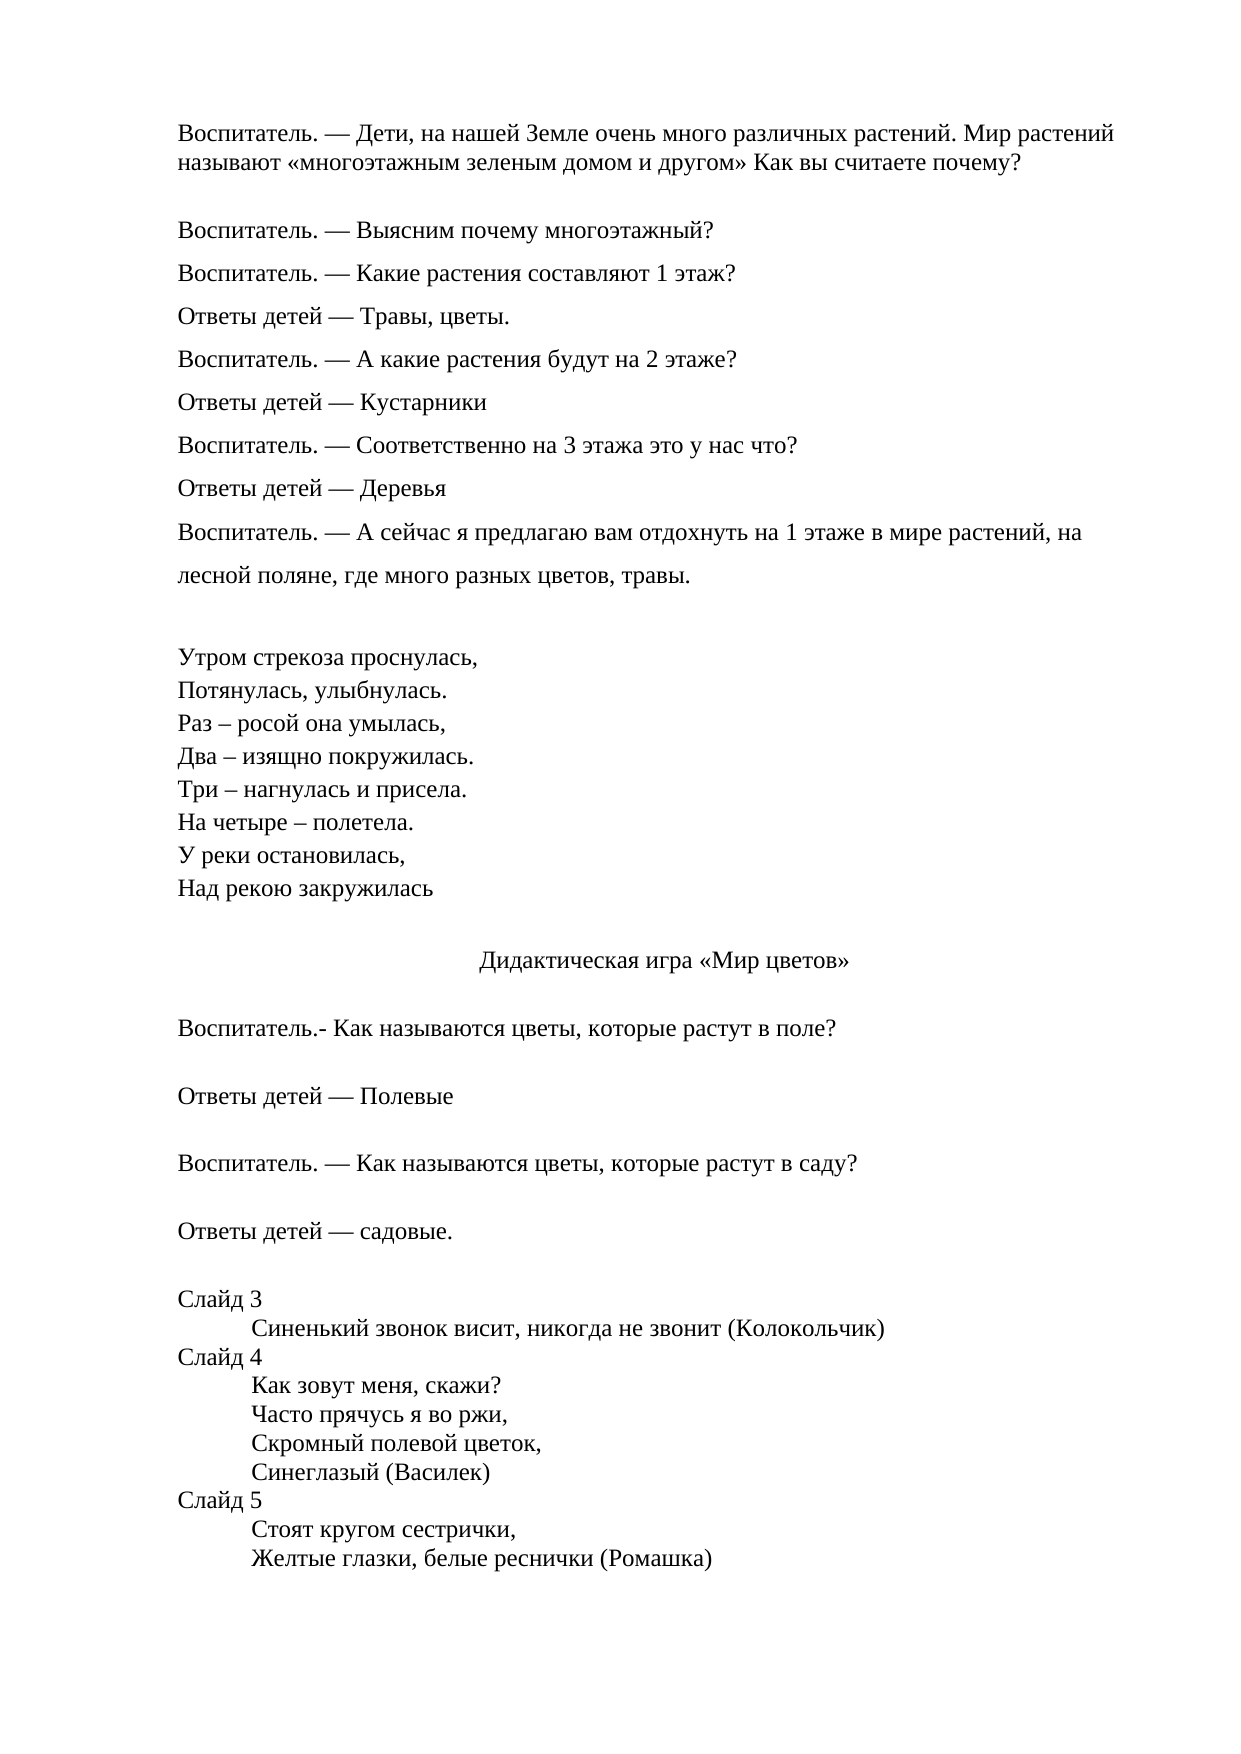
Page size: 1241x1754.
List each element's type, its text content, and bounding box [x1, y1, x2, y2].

text Ответы детей — садовые. [177, 1216, 1152, 1245]
text Воспитатель. — Выясним почему многоэтажный? Воспитатель. — Какие растения составляют 1 этаж? Ответы детей — Травы, цветы. Воспитатель. — А какие растения будут на 2 этаже? Ответы детей — Кустарники Воспитатель. — Соответственно на 3 этажа это у нас что? Ответы детей — Деревья Воспитатель. — А сейчас я предлагаю вам отдохнуть на 1 этаже в мире растений, на лесной поляне, где много разных цветов, травы. [177, 215, 1152, 588]
text Воспитатель. — Дети, на нашей Земле очень много различных растений. Мир растений называют «многоэтажным зеленым домом и другом» Как вы считаете почему? [177, 118, 1152, 176]
text Утром стрекоза проснулась, Потянулась, улыбнулась. Раз – росой она умылась, Два – изящно покружилась. Три – нагнулась и присела. На четыре – полетела. У реки остановилась, Над рекою закружилась [177, 642, 1152, 902]
text Дидактическая игра «Мир цветов» [177, 945, 1152, 974]
text Воспитатель.- Как называются цветы, которые растут в поле? [177, 1013, 1152, 1042]
text Воспитатель. — Как называются цветы, которые растут в саду? [177, 1148, 1152, 1177]
text Ответы детей — Полевые [177, 1081, 1152, 1109]
text Слайд 3 Синенький звонок висит, никогда не звонит (Колокольчик) Слайд 4 Как зовут меня, скажи? Часто прячусь я во ржи, Скромный полевой цветок, Синеглазый (Василек) Слайд 5 Стоят кругом сестрички, Желтые глазки, белые реснички (Ромашка) [177, 1284, 1152, 1572]
